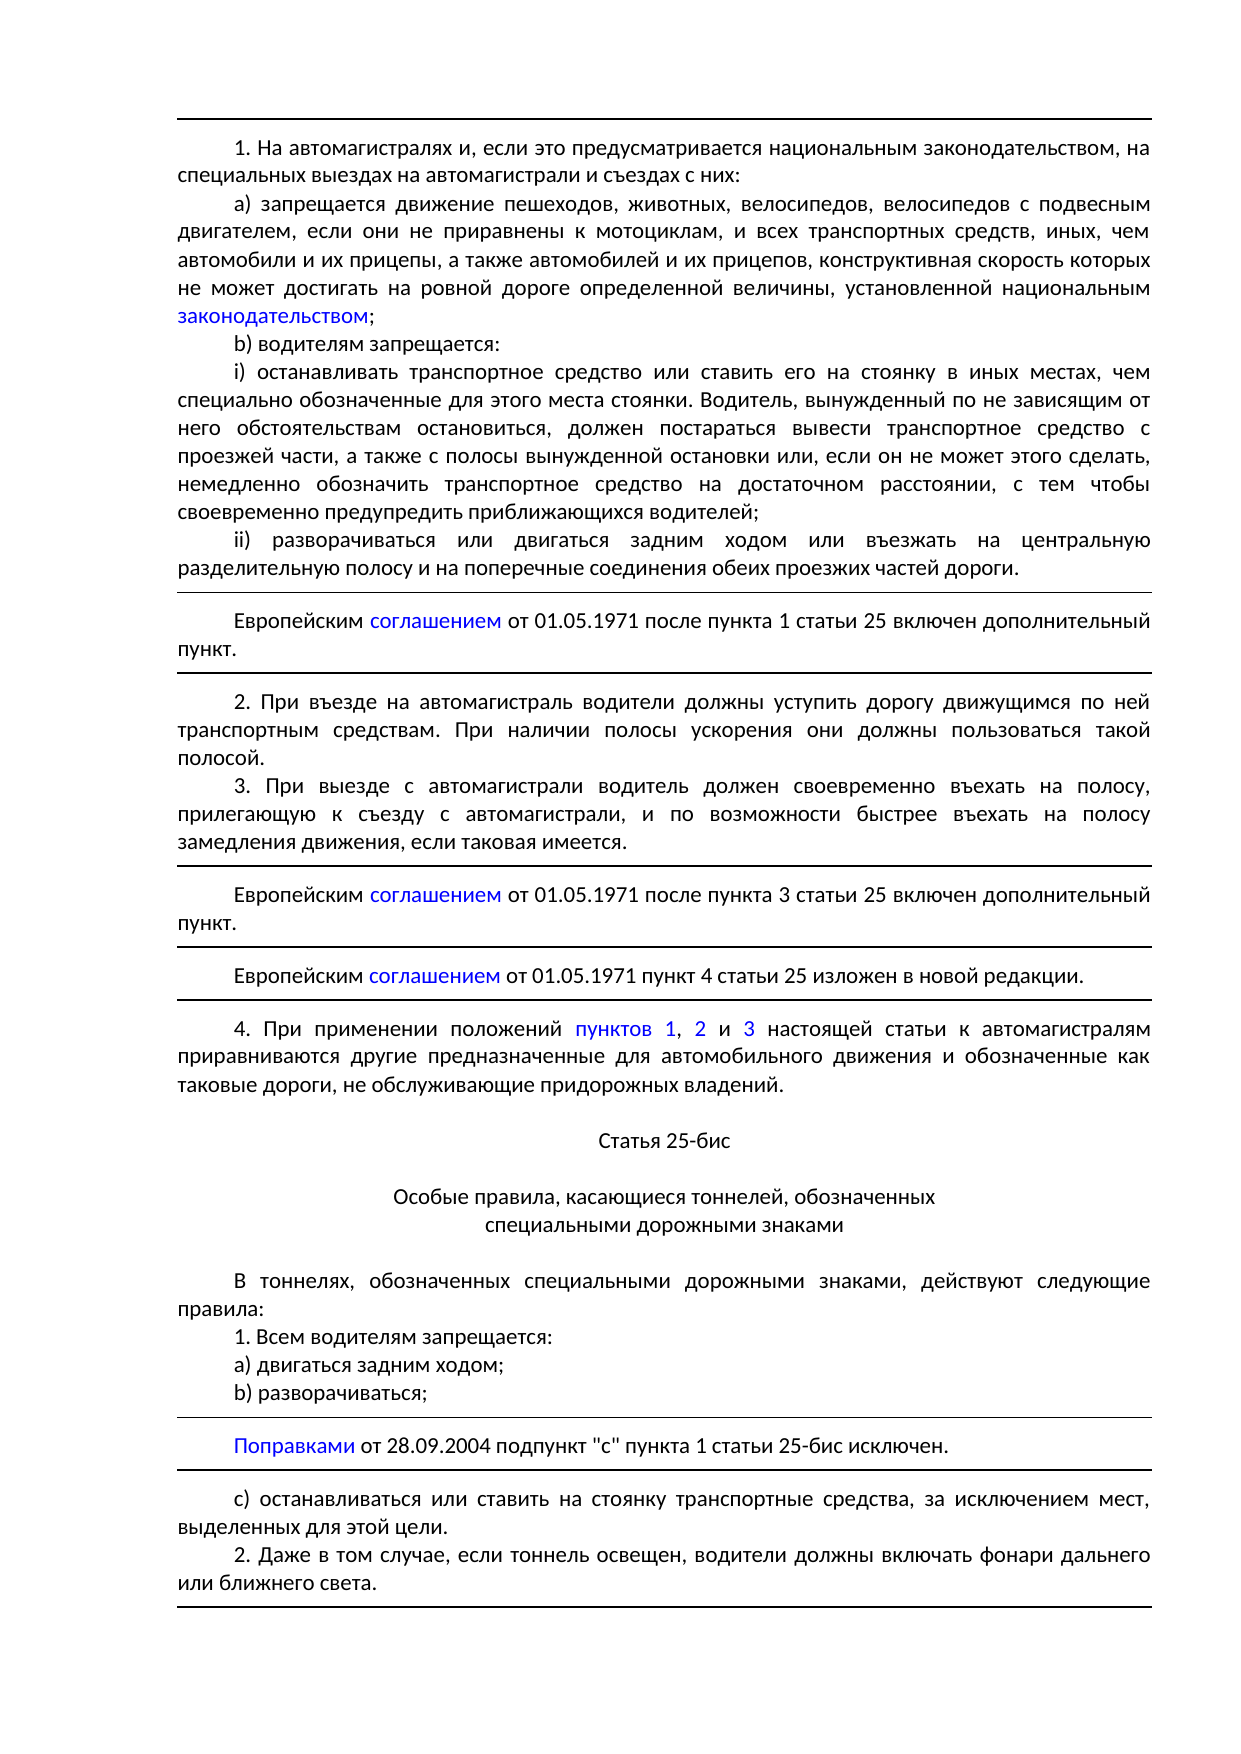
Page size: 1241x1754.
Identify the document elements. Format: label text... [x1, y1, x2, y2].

text a) запрещается движение пешеходов, животных, велосипедов, велосипедов с подвесным двигателем, если они не приравнены к мотоциклам, и всех транспортных средств, иных, чем автомобили и их прицепы, а также автомобилей и их прицепов, конструктивная скорость которых не может достигать на ровной дороге определенной величины, установленной национальным законодательством; [177, 189, 1152, 329]
text 1. Всем водителям запрещается: [177, 1322, 1152, 1350]
text 3. При выезде с автомагистрали водитель должен своевременно въехать на полосу, прилегающую к съезду с автомагистрали, и по возможности быстрее въехать на полосу замедления движения, если таковая имеется. [177, 771, 1152, 855]
text b) разворачиваться; [177, 1378, 1152, 1406]
text Особые правила, касающиеся тоннелей, обозначенных [177, 1182, 1152, 1210]
text ii) разворачиваться или двигаться задним ходом или въезжать на центральную разделительную полосу и на поперечные соединения обеих проезжих частей дороги. [177, 525, 1152, 581]
text Европейским соглашением от 01.05.1971 после пункта 3 статьи 25 включен дополнительный пункт. [177, 880, 1152, 936]
text Статья 25-бис [177, 1126, 1152, 1154]
text b) водителям запрещается: [177, 329, 1152, 357]
text Поправками от 28.09.2004 подпункт "c" пункта 1 статьи 25-бис исключен. [177, 1431, 1152, 1459]
text i) останавливать транспортное средство или ставить его на стоянку в иных местах, чем специально обозначенные для этого места стоянки. Водитель, вынужденный по не зависящим от него обстоятельствам остановиться, должен постараться вывести транспортное средство с проезжей части, а также с полосы вынужденной остановки или, если он не может этого сделать, немедленно обозначить транспортное средство на достаточном расстоянии, с тем чтобы своевременно предупредить приближающихся водителей; [177, 357, 1152, 525]
text 1. На автомагистралях и, если это предусматривается национальным законодательством, на специальных выездах на автомагистрали и съездах с них: [177, 133, 1152, 189]
text a) двигаться задним ходом; [177, 1350, 1152, 1378]
text 2. Даже в том случае, если тоннель освещен, водители должны включать фонари дальнего или ближнего света. [177, 1540, 1152, 1596]
text 4. При применении положений пунктов 1, 2 и 3 настоящей статьи к автомагистралям приравниваются другие предназначенные для автомобильного движения и обозначенные как таковые дороги, не обслуживающие придорожных владений. [177, 1014, 1152, 1098]
text Европейским соглашением от 01.05.1971 пункт 4 статьи 25 изложен в новой редакции. [177, 961, 1152, 989]
text В тоннелях, обозначенных специальными дорожными знаками, действуют следующие правила: [177, 1266, 1152, 1322]
text Европейским соглашением от 01.05.1971 после пункта 1 статьи 25 включен дополнительный пункт. [177, 606, 1152, 662]
text специальными дорожными знаками [177, 1210, 1152, 1238]
text c) останавливаться или ставить на стоянку транспортные средства, за исключением мест, выделенных для этой цели. [177, 1484, 1152, 1540]
text 2. При въезде на автомагистраль водители должны уступить дорогу движущимся по ней транспортным средствам. При наличии полосы ускорения они должны пользоваться такой полосой. [177, 687, 1152, 771]
